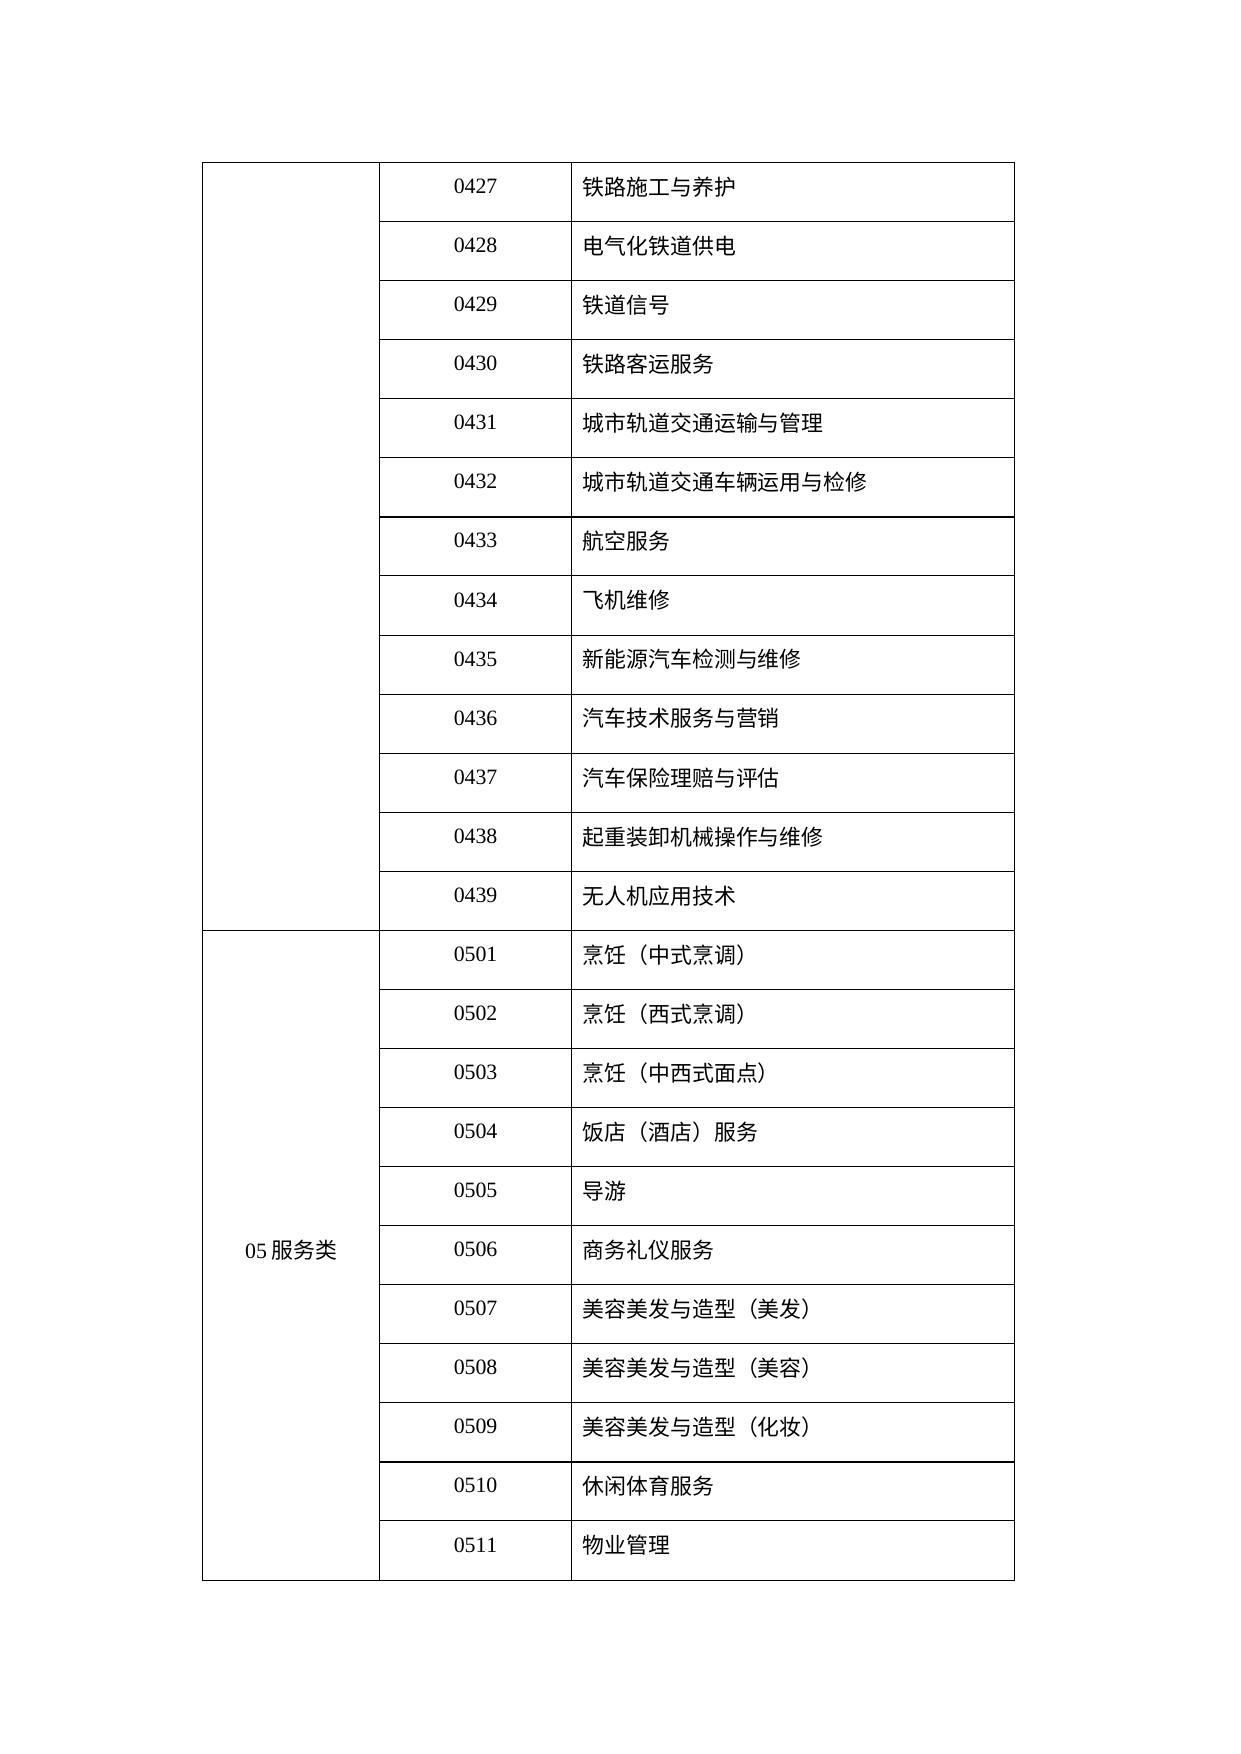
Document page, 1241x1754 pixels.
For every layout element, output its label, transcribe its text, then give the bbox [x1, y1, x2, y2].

table_cell 0431 [380, 399, 571, 457]
table_cell 饭店（酒店）服务 [572, 1108, 1014, 1166]
table_cell 0509 [380, 1403, 571, 1461]
table_cell 0511 [380, 1521, 571, 1579]
table_cell 铁道信号 [572, 281, 1014, 339]
table_cell 美容美发与造型（美容） [572, 1344, 1014, 1402]
table_cell 0438 [380, 813, 571, 871]
table_cell 0508 [380, 1344, 571, 1402]
table_cell 0439 [380, 872, 571, 930]
table_cell 航空服务 [572, 518, 1014, 575]
table_cell 城市轨道交通车辆运用与检修 [572, 458, 1014, 516]
table_cell 起重装卸机械操作与维修 [572, 813, 1014, 871]
table_cell 0429 [380, 281, 571, 339]
table_cell 0504 [380, 1108, 571, 1166]
table_cell 0434 [380, 576, 571, 634]
table_cell 0435 [380, 636, 571, 693]
table_cell 0501 [380, 931, 571, 989]
table_cell 0433 [380, 518, 571, 575]
table_cell 0432 [380, 458, 571, 516]
table_cell 0428 [380, 222, 571, 280]
table_cell 城市轨道交通运输与管理 [572, 399, 1014, 457]
table_cell 0430 [380, 340, 571, 398]
table_cell 0437 [380, 754, 571, 812]
table_cell 烹饪（中西式面点） [572, 1049, 1014, 1107]
table_cell 0505 [380, 1167, 571, 1225]
table_cell 飞机维修 [572, 576, 1014, 634]
table_cell 美容美发与造型（美发） [572, 1285, 1014, 1343]
table_cell 烹饪（中式烹调） [572, 931, 1014, 989]
table_cell 0436 [380, 695, 571, 753]
table_cell 汽车技术服务与营销 [572, 695, 1014, 753]
table_cell 新能源汽车检测与维修 [572, 636, 1014, 693]
table_cell 烹饪（西式烹调） [572, 990, 1014, 1048]
table_cell 导游 [572, 1167, 1014, 1225]
table_cell 0502 [380, 990, 571, 1048]
table_cell 汽车保险理赔与评估 [572, 754, 1014, 812]
table_cell 电气化铁道供电 [572, 222, 1014, 280]
table_cell 0427 [380, 163, 571, 221]
table_cell 物业管理 [572, 1521, 1014, 1579]
table_cell 商务礼仪服务 [572, 1226, 1014, 1284]
table_cell 无人机应用技术 [572, 872, 1014, 930]
table_cell 0507 [380, 1285, 571, 1343]
table_cell 休闲体育服务 [572, 1463, 1014, 1520]
table_cell 0510 [380, 1463, 571, 1520]
table_cell 铁路施工与养护 [572, 163, 1014, 221]
table_cell 美容美发与造型（化妆） [572, 1403, 1014, 1461]
table_cell 0503 [380, 1049, 571, 1107]
table_cell 铁路客运服务 [572, 340, 1014, 398]
table_cell 05服务类 [203, 931, 379, 1579]
table_cell 0506 [380, 1226, 571, 1284]
